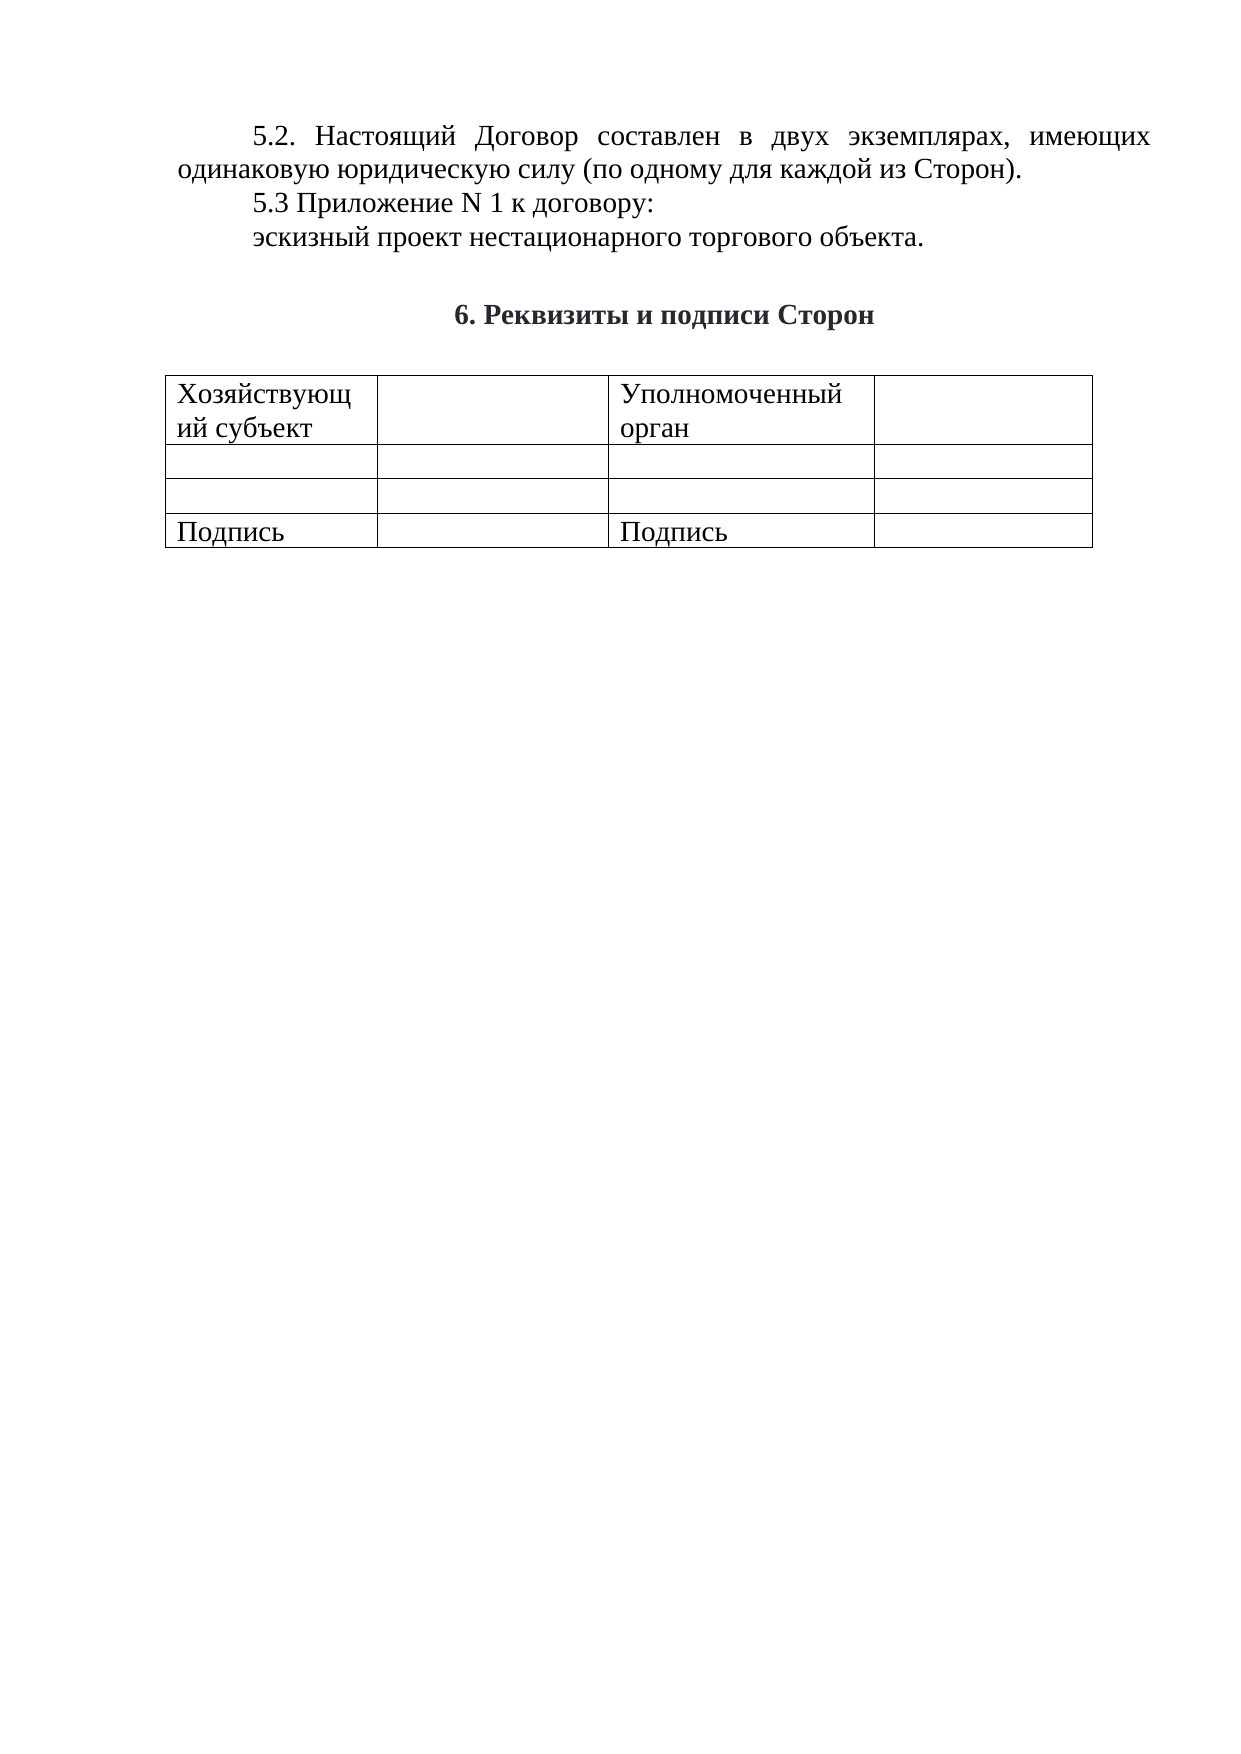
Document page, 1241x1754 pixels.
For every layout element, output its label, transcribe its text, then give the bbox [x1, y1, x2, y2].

table_cell [609, 479, 874, 513]
table_cell [875, 479, 1092, 513]
table_cell [875, 445, 1092, 478]
table_cell [378, 479, 608, 513]
table_cell [875, 514, 1092, 547]
text 5.3 Приложение N 1 к договору: [177, 185, 1152, 219]
table_cell [378, 445, 608, 478]
table_cell Подпись [166, 514, 377, 547]
table_cell [609, 445, 874, 478]
table_header [875, 376, 1092, 443]
table_header Хозяйствующий субъект [166, 376, 377, 443]
table_cell Подпись [609, 514, 874, 547]
table_header Уполномоченный орган [609, 376, 874, 443]
table_cell [378, 514, 608, 547]
table_cell [166, 479, 377, 513]
text эскизный проект нестационарного торгового объекта. [177, 219, 1152, 252]
text 6. Реквизиты и подписи Сторон [177, 297, 1152, 331]
text 5.2. Настоящий Договор составлен в двух экземплярах, имеющих одинаковую юридическую силу (по одному для каждой из Сторон). [177, 118, 1152, 185]
table_cell [166, 445, 377, 478]
table_header [378, 376, 608, 443]
